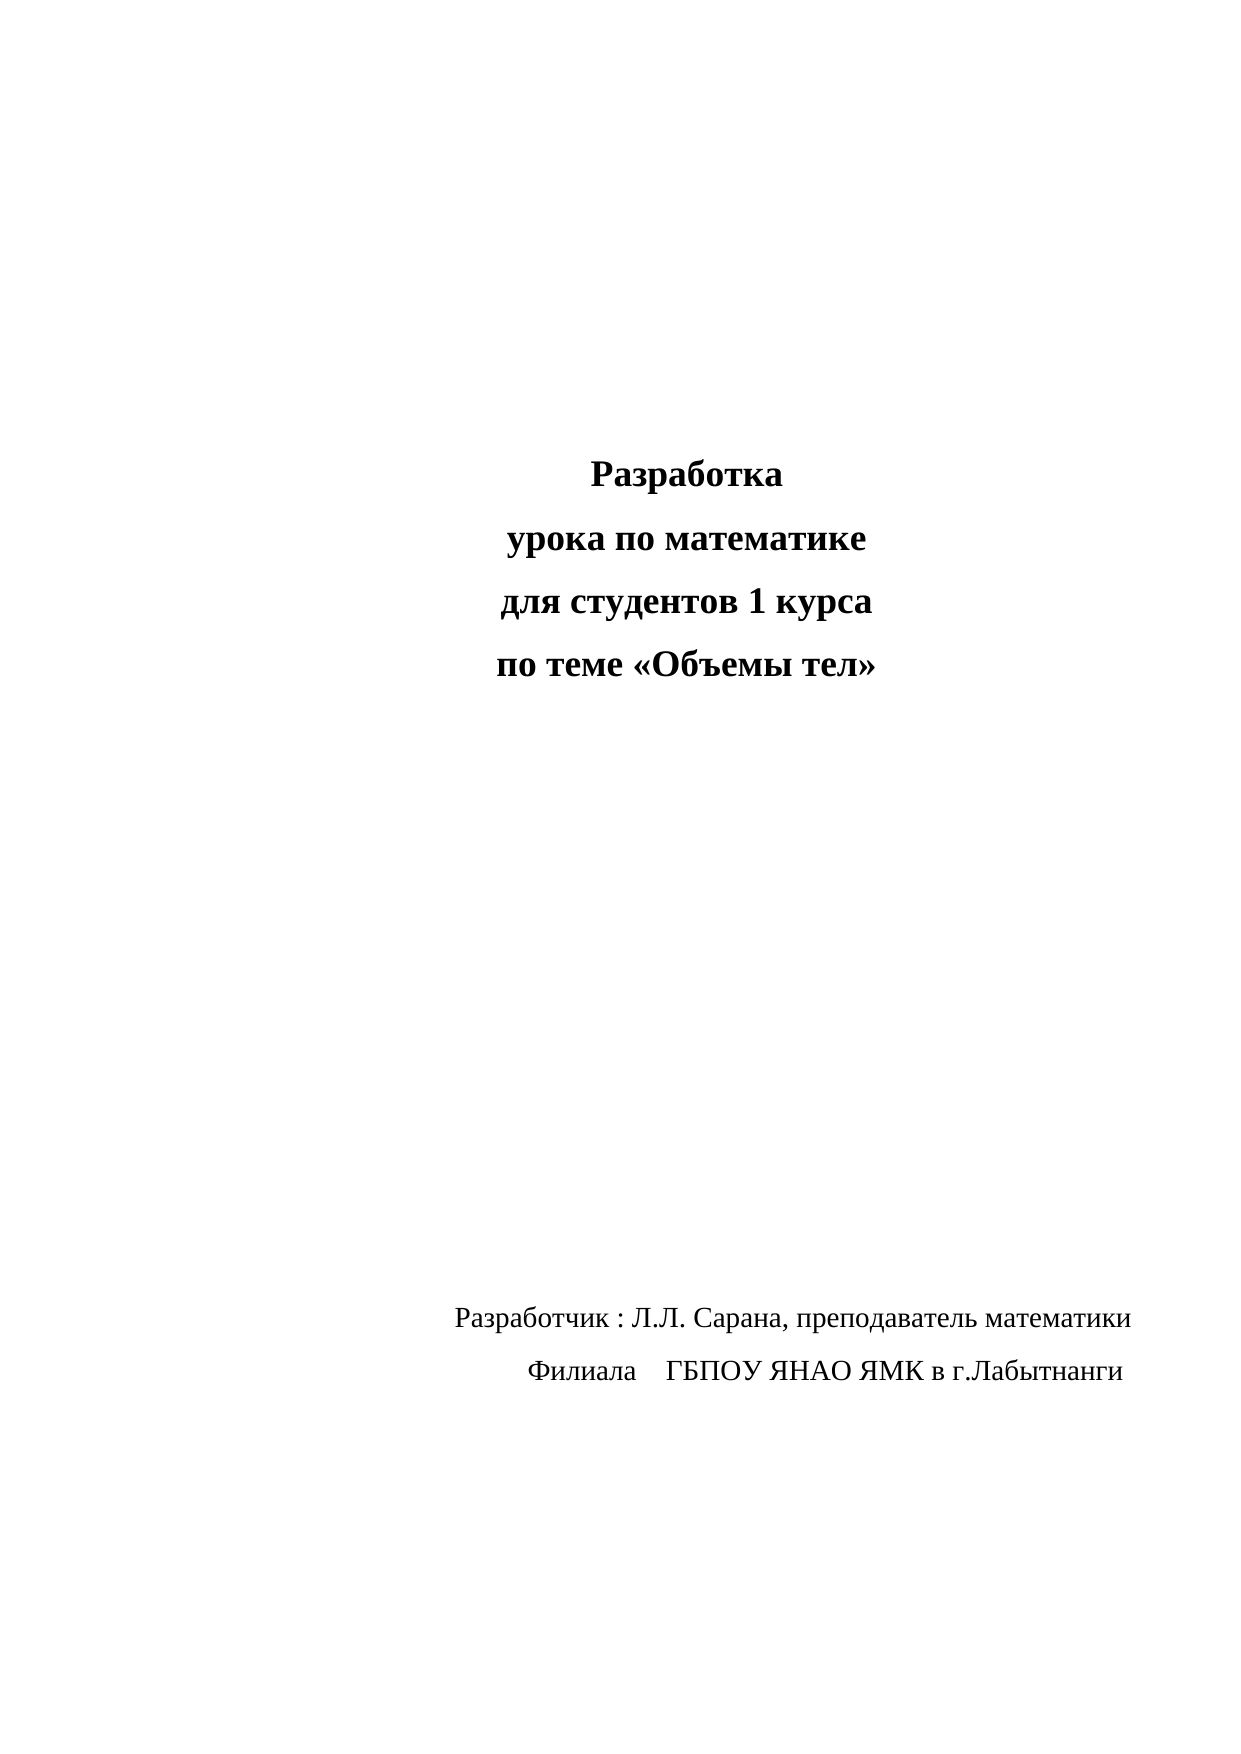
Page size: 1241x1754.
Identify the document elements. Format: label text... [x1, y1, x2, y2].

text Разработчик : Л.Л. Сарана, преподаватель математики [177, 1300, 1196, 1334]
text по теме «Объемы тел» [177, 641, 1196, 684]
text для студентов 1 курса [177, 578, 1196, 621]
text урока по математике [177, 515, 1196, 558]
text Разработка [177, 452, 1196, 495]
text Филиала ГБПОУ ЯНАО ЯМК в г.Лабытнанги [177, 1353, 1196, 1387]
